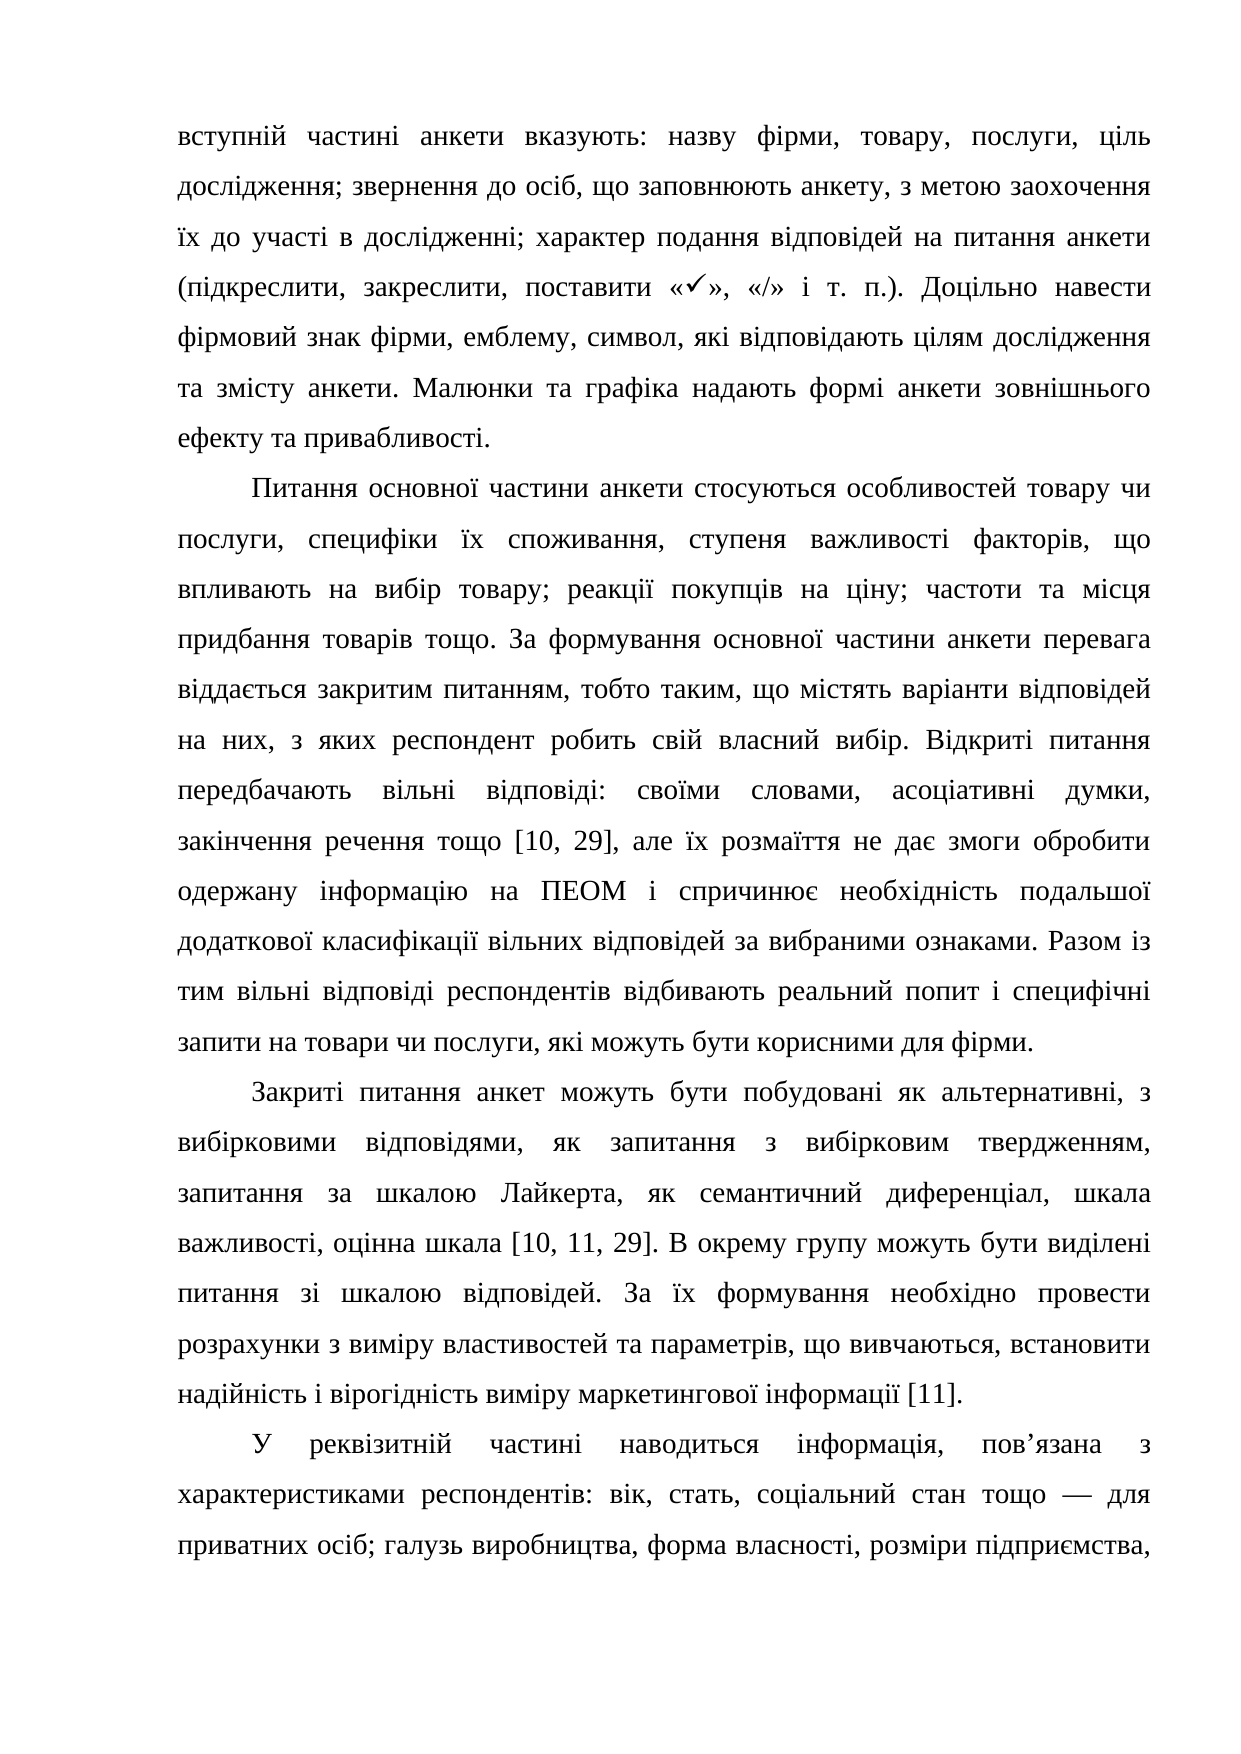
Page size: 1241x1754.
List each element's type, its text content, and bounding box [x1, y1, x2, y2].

text Закриті питання анкет можуть бути побудовані як альтернативні, з вибірковими відповідями, як запитання з вибірковим твердженням, запитання за шкалою Лайкерта, як семантичний диференціал, шкала важливості, оцінна шкала [10, 11, 29]. В окрему групу можуть бути виділені питання зі шкалою відповідей. За їх формування необхідно провести розрахунки з виміру властивостей та параметрів, що вивчаються, встановити надійність і вірогідність виміру маркетингової інформації [11]. [177, 1074, 1152, 1409]
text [177, 118, 1152, 454]
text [177, 1426, 1152, 1561]
text Питання основної частини анкети стосуються особливостей товару чи послуги, специфіки їх споживання, ступеня важливості факторів, що впливають на вибір товару; реакції покупців на ціну; частоти та місця придбання товарів тощо. За формування основної частини анкети перевага віддається закритим питанням, тобто таким, що містять варіанти відповідей на них, з яких респондент робить свій власний вибір. Відкриті питання передбачають вільні відповіді: своїми словами, асоціативні думки, закінчення речення тощо [10, 29], але їх розмаїття не дає змоги обробити одержану інформацію на ПЕОМ і спричинює необхідність подальшої додаткової класифікації вільних відповідей за вибраними ознаками. Разом із тим вільні відповіді респондентів відбивають реальний попит і специфічні запити на товари чи послуги, які можуть бути корисними для фірми. [177, 470, 1152, 1057]
